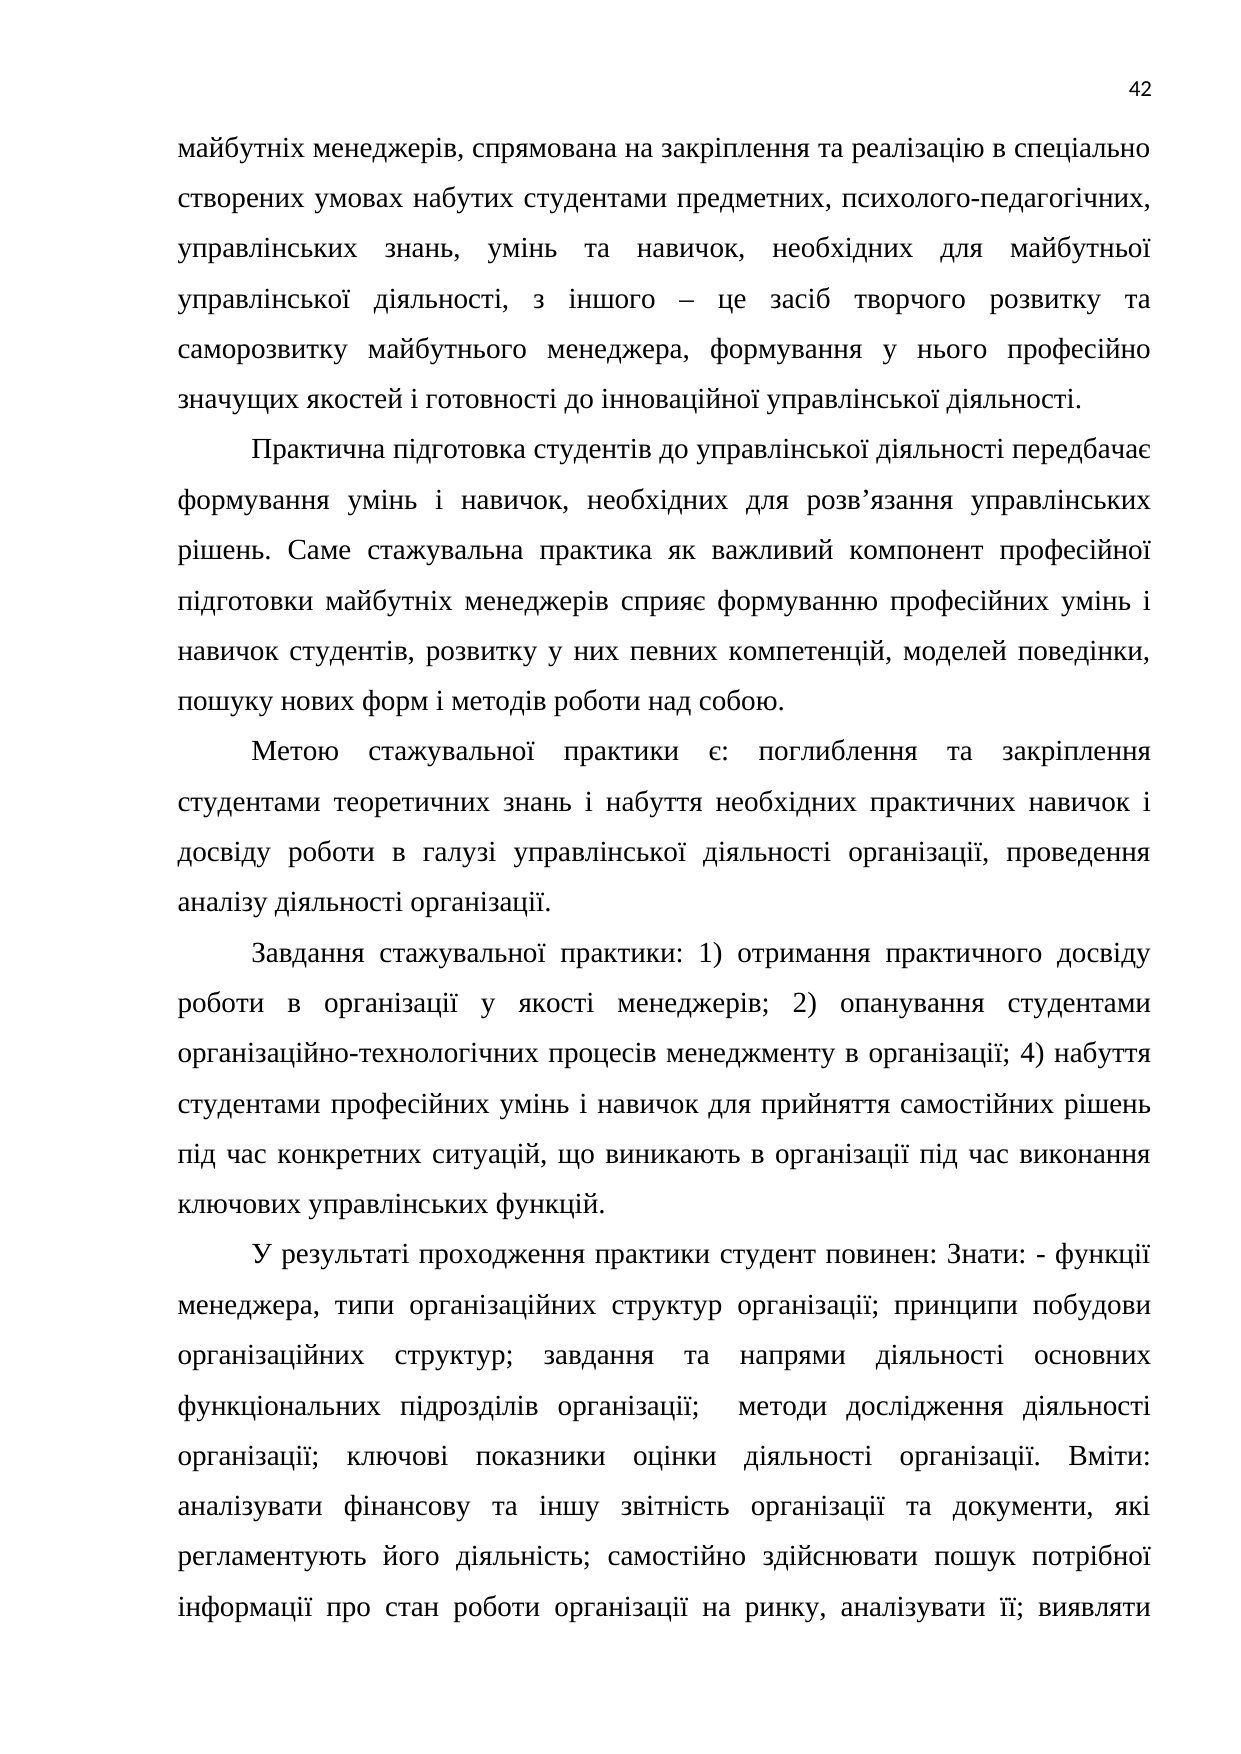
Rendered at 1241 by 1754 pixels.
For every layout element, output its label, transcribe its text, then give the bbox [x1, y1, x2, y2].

text Практична підготовка студентів до управлінської діяльності передбачає формування умінь і навичок, необхідних для розв’язання управлінських рішень. Саме стажувальна практика як важливий компонент професійної підготовки майбутніх менеджерів сприяє формуванню професійних умінь і навичок студентів, розвитку у них певних компетенцій, моделей поведінки, пошуку нових форм і методів роботи над собою. [177, 432, 1152, 717]
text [177, 1237, 1152, 1622]
text Завдання стажувальної практики: 1) отримання практичного досвіду роботи в організації у якості менеджерів; 2) опанування студентами організаційно-технологічних процесів менеджменту в організації; 4) набуття студентами професійних умінь і навичок для прийняття самостійних рішень під час конкретних ситуацій, що виникають в організації під час виконання ключових управлінських функцій. [177, 935, 1152, 1220]
text Метою стажувальної практики є: поглиблення та закріплення студентами теоретичних знань і набуття необхідних практичних навичок і досвіду роботи в галузі управлінської діяльності організації, проведення аналізу діяльності організації. [177, 733, 1152, 918]
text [177, 130, 1152, 415]
